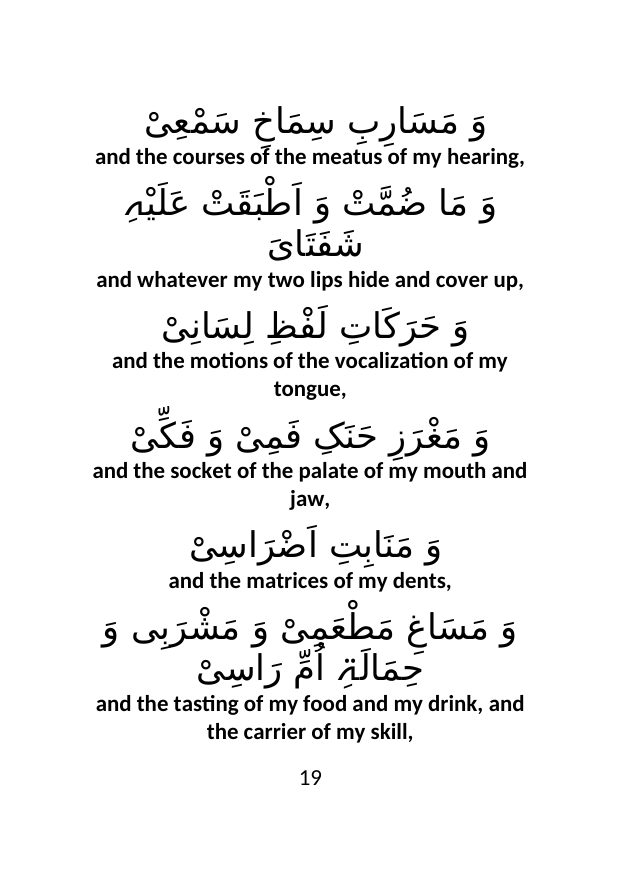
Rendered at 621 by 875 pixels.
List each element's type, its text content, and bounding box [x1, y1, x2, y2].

text and the motions of the vocalization of my tongue, [90, 347, 530, 403]
text and the courses of the meatus of my hearing, [90, 142, 530, 170]
text and the tasting of my food and my drink, and the carrier of my skill, [90, 689, 530, 745]
text وَ حَرَکَاتِ لَفْظِ لِسَانِیْ [90, 305, 530, 347]
text and whatever my two lips hide and cover up, [90, 265, 530, 293]
text وَ مَغْرَزِ حَنَکِ فَمِیْ وَ فَکِّیْ [90, 415, 530, 456]
text وَ مَنَابِتِ اَضْرَاسِیْ [90, 525, 530, 566]
text and the matrices of my dents, [90, 566, 530, 594]
text وَ مَا ضُمَّتْ وَ اَطْبَقَتْ عَلَیْہِ شَفَتَایَ [90, 182, 530, 265]
text وَ مَسَارِبِ سِمَاخِ سَمْعِیْ [90, 101, 530, 142]
text وَ مَسَاغِ مَطْعَمِیْ وَ مَشْرَبِی وَ حِمَالَۃِ اُمِّ رَاسِیْ [90, 607, 530, 689]
text and the socket of the palate of my mouth and jaw, [90, 456, 530, 512]
